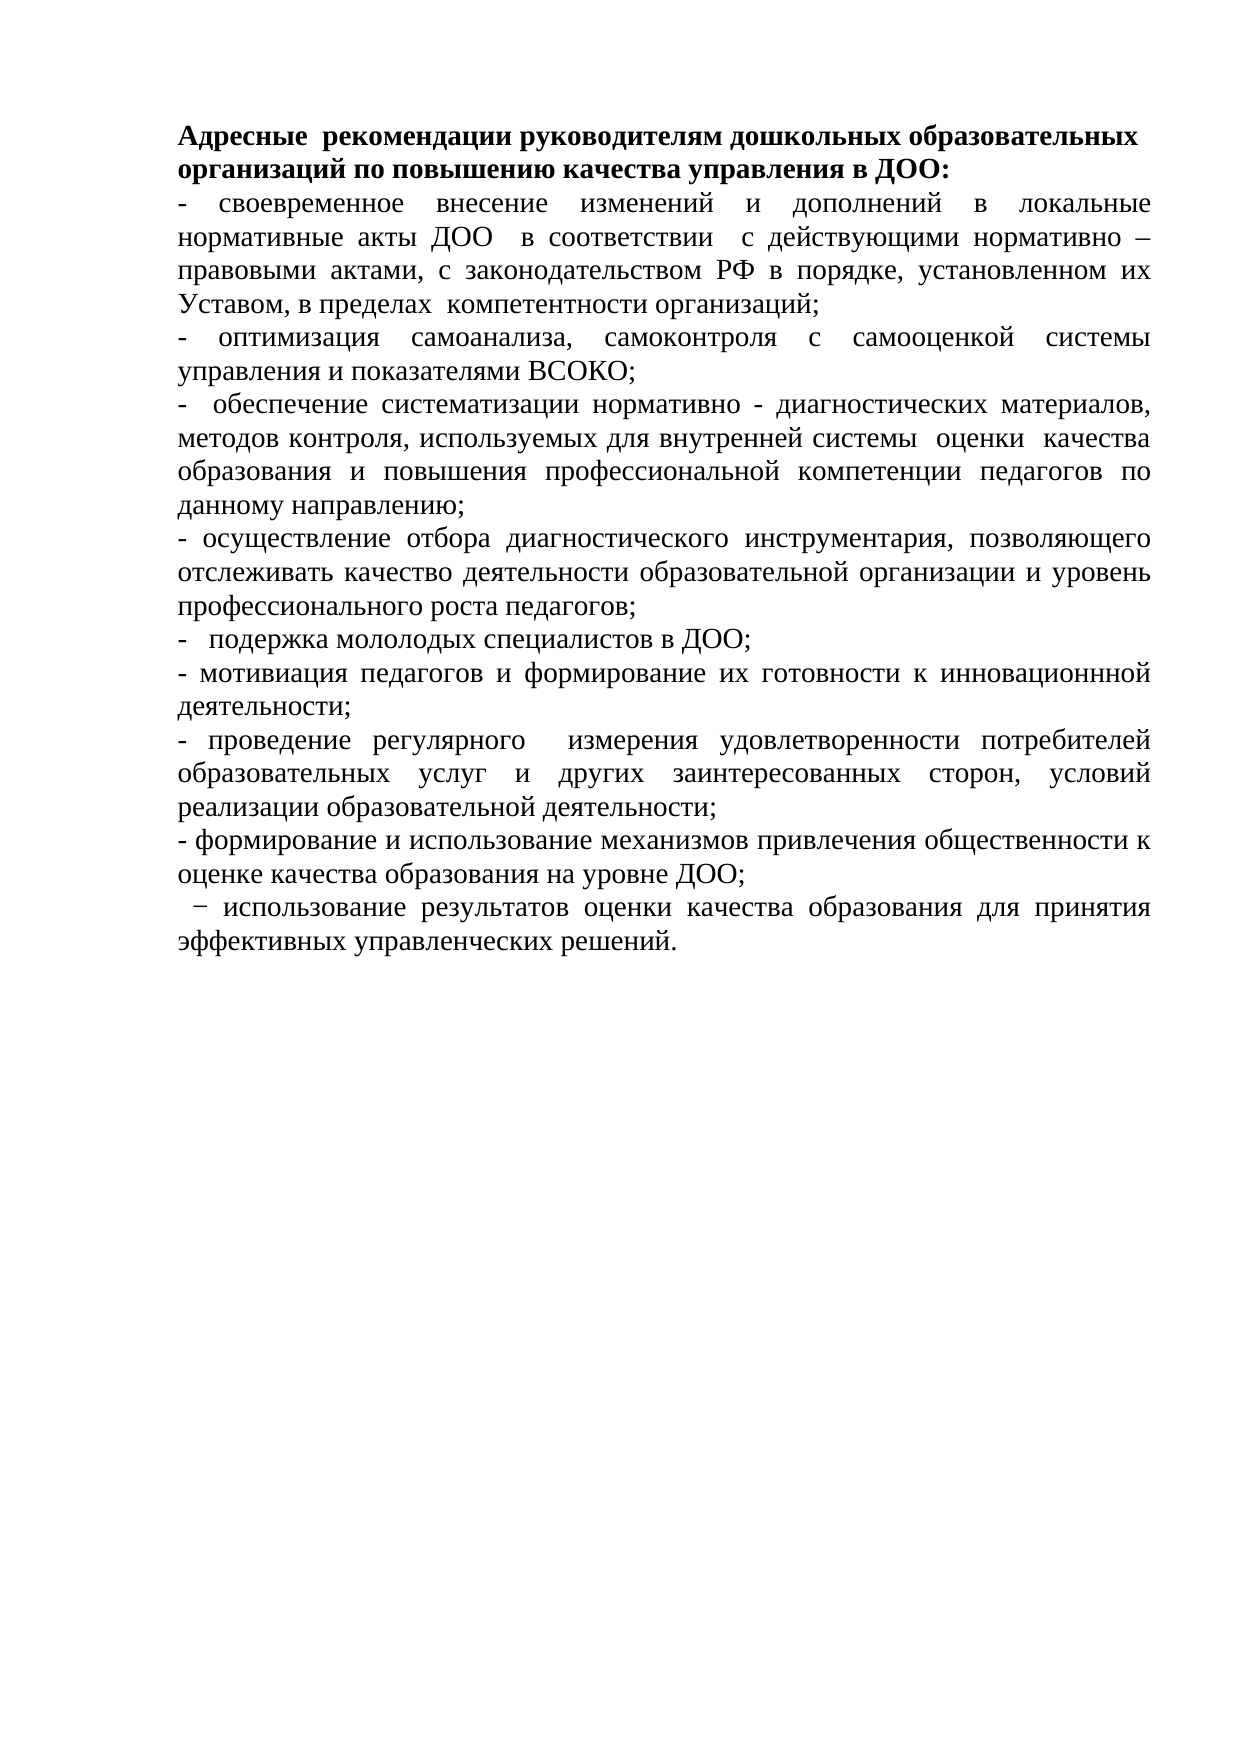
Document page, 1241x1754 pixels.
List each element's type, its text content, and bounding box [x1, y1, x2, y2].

text - проведение регулярного измерения удовлетворенности потребителей образовательных услуг и других заинтересованных сторон, условий реализации образовательной деятельности; [177, 722, 1152, 822]
text - мотивиация педагогов и формирование их готовности к инновационнной деятельности; [177, 655, 1152, 722]
text - обеспечение систематизации нормативно - диагностических материалов, методов контроля, используемых для внутренней системы оценки качества образования и повышения профессиональной компетенции педагогов по данному направлению; [177, 386, 1152, 521]
text Адресные рекомендации руководителям дошкольных образовательных организаций по повышению качества управления в ДОО: [177, 118, 1152, 185]
text - подержка мололодых специалистов в ДОО; [177, 621, 1152, 655]
text - оптимизация самоанализа, самоконтроля с самооценкой системы управления и показателями ВСОКО; [177, 319, 1152, 386]
text - формирование и использование механизмов привлечения общественности к оценке качества образования на уровне ДОО; [177, 822, 1152, 889]
text − использование результатов оценки качества образования для принятия эффективных управленческих решений. [177, 889, 1152, 957]
text - своевременное внесение изменений и дополнений в локальные нормативные акты ДОО в соответствии с действующими нормативно – правовыми актами, с законодательством РФ в порядке, установленном их Уставом, в пределах компетентности организаций; [177, 185, 1152, 319]
text - осуществление отбора диагностического инструментария, позволяющего отслеживать качество деятельности образовательной организации и уровень профессионального роста педагогов; [177, 521, 1152, 621]
